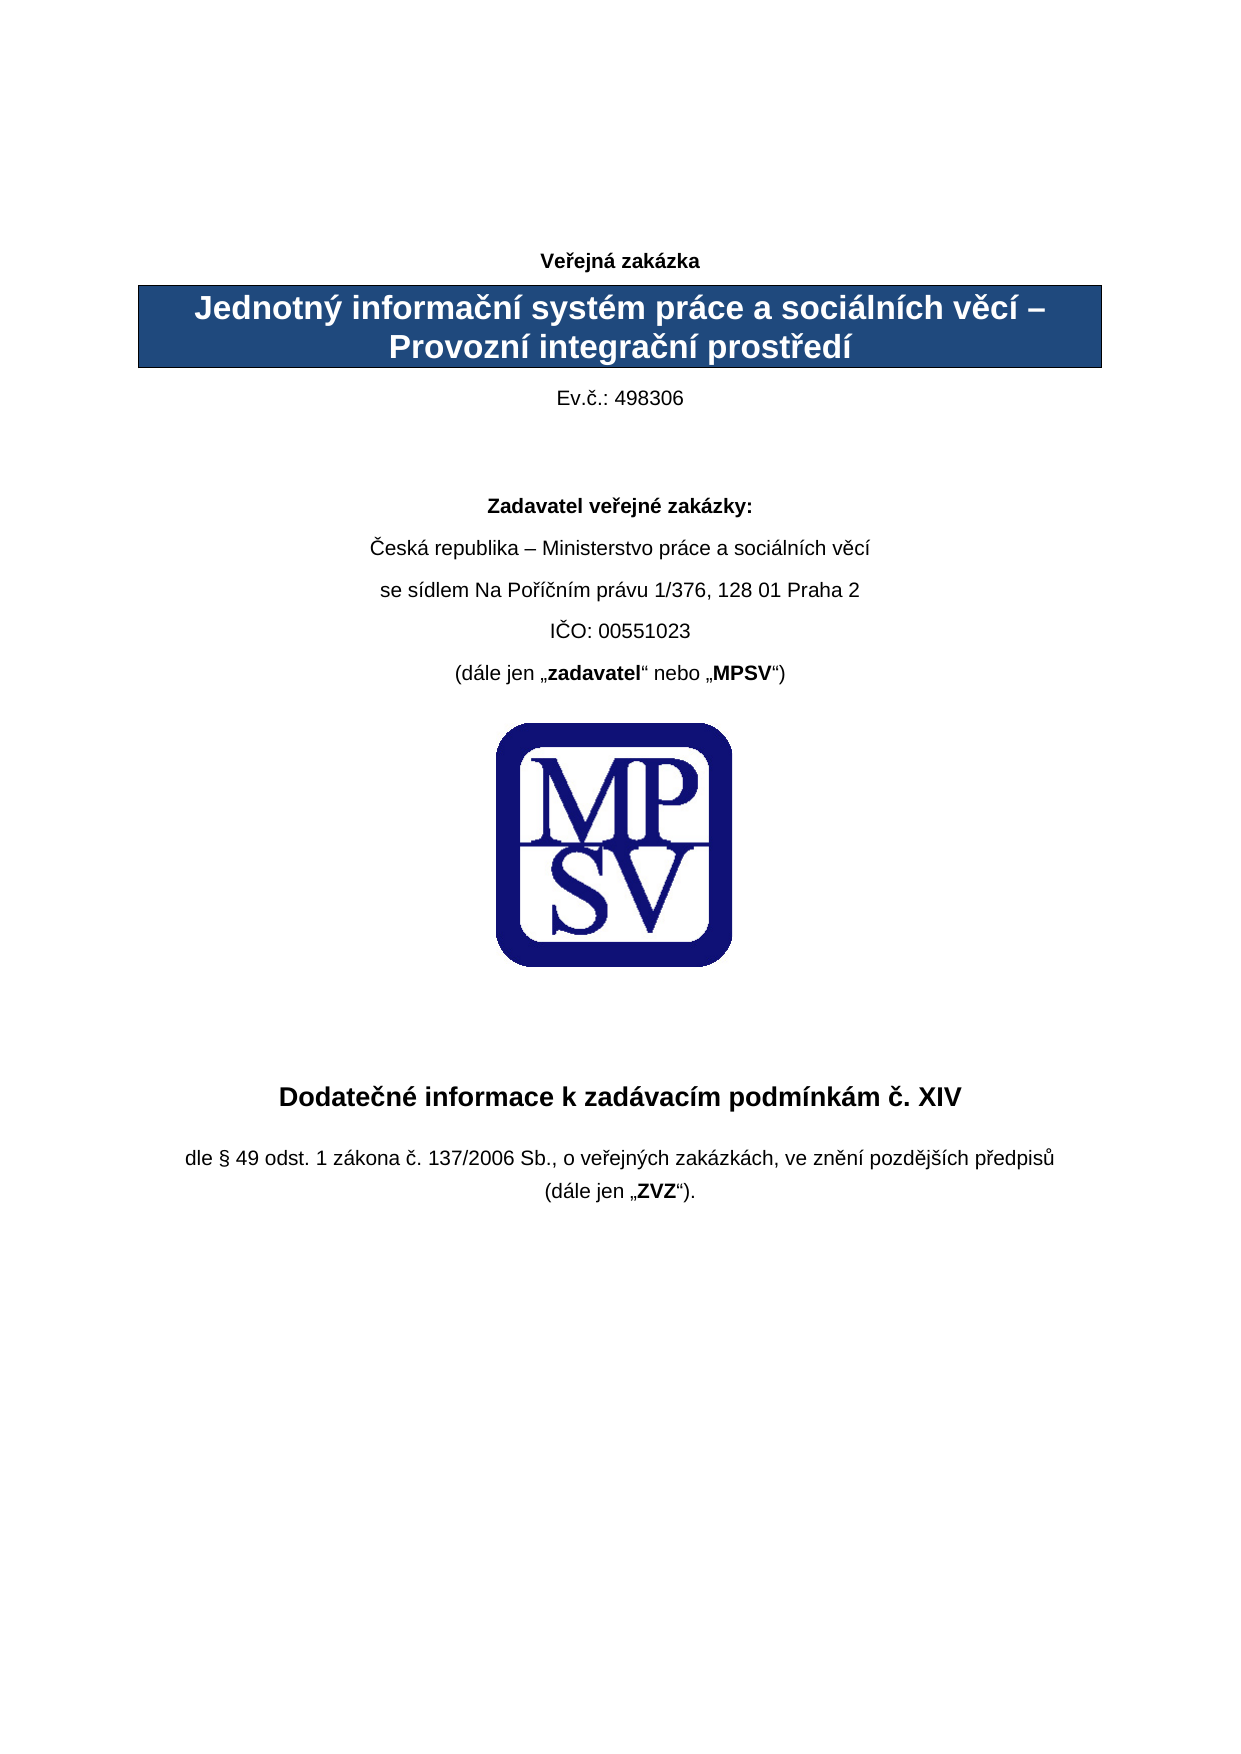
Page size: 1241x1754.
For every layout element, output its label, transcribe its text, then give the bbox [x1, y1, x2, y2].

text Zadavatel veřejné zakázky: [148, 489, 1093, 518]
text se sídlem Na Poříčním právu 1/376, 128 01 Praha 2 [148, 572, 1093, 602]
text Dodatečné informace k zadávacím podmínkám č. XIV [148, 1081, 1093, 1112]
text Veřejná zakázka [148, 243, 1093, 273]
text (dále jen „zadavatel“ nebo „MPSV“) [148, 656, 1093, 685]
text dle § 49 odst. 1 zákona č. 137/2006 Sb., o veřejných zakázkách, ve znění pozdějších předpisů [148, 1136, 1093, 1169]
text Ev.č.: 498306 [148, 381, 1093, 410]
text (dále jen „ZVZ“). [148, 1169, 1093, 1203]
text IČO: 00551023 [148, 614, 1093, 643]
text Česká republika – Ministerstvo práce a sociálních věcí [148, 531, 1093, 560]
picture [496, 723, 733, 967]
text Jednotný informační systém práce a sociálních věcí – Provozní integrační prostředí [139, 286, 1101, 367]
